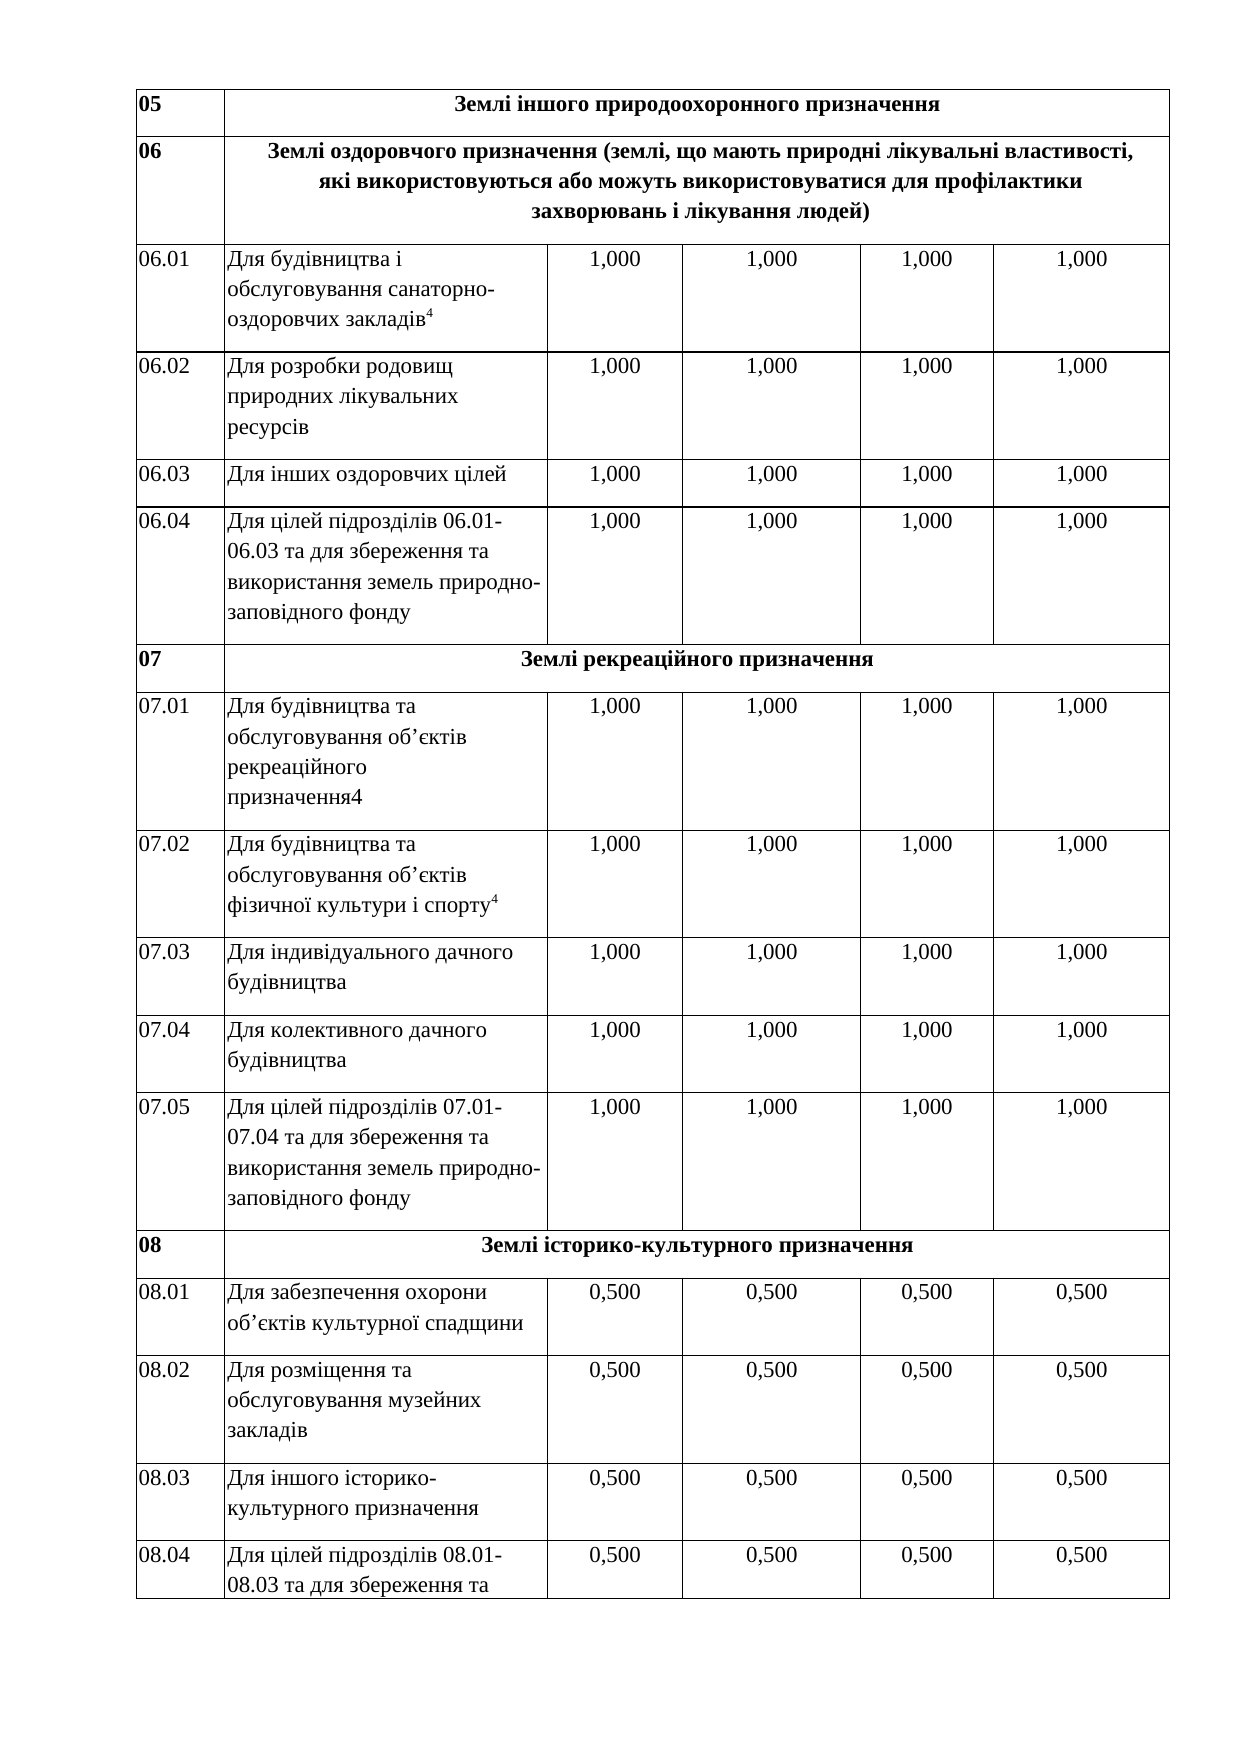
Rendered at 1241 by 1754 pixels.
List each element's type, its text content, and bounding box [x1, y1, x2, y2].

table_cell 08.01 [137, 1279, 224, 1355]
table_cell 1,000 [548, 353, 682, 459]
table_cell 1,000 [994, 938, 1169, 1015]
table_cell 1,000 [548, 508, 682, 644]
table_cell 0,500 [994, 1541, 1169, 1598]
table_cell 0,500 [861, 1279, 993, 1355]
table_cell 06.03 [137, 460, 224, 506]
table_cell 0,500 [683, 1541, 860, 1598]
table_cell 08.03 [137, 1464, 224, 1540]
table_cell 0,500 [683, 1464, 860, 1540]
table_cell 06.01 [137, 245, 224, 351]
table_cell 1,000 [548, 938, 682, 1015]
table_cell Для будівництва і обслуговування санаторно-оздоровчих закладів4 [225, 245, 547, 351]
table_cell Для іншого історико-культурного призначення [225, 1464, 547, 1540]
table_cell 1,000 [683, 831, 860, 937]
table_cell 1,000 [683, 693, 860, 829]
table_cell 1,000 [683, 938, 860, 1015]
table_cell Землі оздоровчого призначення (землі, що мають природні лікувальні властивості, які використовуються або можуть використовуватися для профілактики захворювань і лікування людей) [225, 137, 1169, 244]
table_cell 1,000 [994, 1016, 1169, 1092]
table_cell 07.02 [137, 831, 224, 937]
table_cell 06 [137, 137, 224, 244]
table_cell 07 [137, 645, 224, 692]
table_cell 1,000 [994, 693, 1169, 829]
table_cell 0,500 [861, 1464, 993, 1540]
table_cell 0,500 [994, 1464, 1169, 1540]
table_cell 0,500 [994, 1279, 1169, 1355]
table_cell 1,000 [861, 831, 993, 937]
table_cell 1,000 [548, 1093, 682, 1230]
table_cell 07.01 [137, 693, 224, 829]
table_cell 1,000 [548, 460, 682, 506]
table_cell 1,000 [683, 353, 860, 459]
table_cell Землі іншого природоохоронного призначення [225, 90, 1169, 136]
table_cell 0,500 [548, 1464, 682, 1540]
table_cell 1,000 [683, 245, 860, 351]
table_cell 07.05 [137, 1093, 224, 1230]
table_cell 1,000 [994, 460, 1169, 506]
table_cell Для індивідуального дачного будівництва [225, 938, 547, 1015]
table_cell 0,500 [683, 1279, 860, 1355]
table_cell 0,500 [861, 1356, 993, 1463]
table_cell 1,000 [683, 508, 860, 644]
table_cell 1,000 [548, 693, 682, 829]
table_cell 06.04 [137, 508, 224, 644]
table_cell 1,000 [548, 1016, 682, 1092]
table_cell 1,000 [861, 460, 993, 506]
table_cell 08.02 [137, 1356, 224, 1463]
table_cell 1,000 [548, 831, 682, 937]
table_cell 1,000 [994, 1093, 1169, 1230]
table_cell 0,500 [861, 1541, 993, 1598]
table_cell 0,500 [683, 1356, 860, 1463]
table_cell 1,000 [683, 1016, 860, 1092]
table_cell 1,000 [861, 508, 993, 644]
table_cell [225, 1541, 547, 1598]
table_cell 07.04 [137, 1016, 224, 1092]
table_cell 0,500 [994, 1356, 1169, 1463]
table_cell Для забезпечення охорони об’єктів культурної спадщини [225, 1279, 547, 1355]
table_cell 1,000 [994, 353, 1169, 459]
table_cell 1,000 [994, 508, 1169, 644]
table_cell 1,000 [861, 245, 993, 351]
table_cell Землі історико-культурного призначення [225, 1231, 1169, 1277]
table_cell 08 [137, 1231, 224, 1277]
table_cell 1,000 [861, 693, 993, 829]
table_cell Для інших оздоровчих цілей [225, 460, 547, 506]
table_cell 1,000 [683, 1093, 860, 1230]
table_cell 1,000 [861, 1093, 993, 1230]
table_cell 1,000 [861, 353, 993, 459]
table_cell 07.03 [137, 938, 224, 1015]
table_cell 08.04 [137, 1541, 224, 1598]
table_cell 0,500 [548, 1279, 682, 1355]
table_cell 1,000 [994, 831, 1169, 937]
table_cell 1,000 [683, 460, 860, 506]
table_cell 1,000 [861, 938, 993, 1015]
table_cell Для будівництва та обслуговування об’єктів фізичної культури і спорту4 [225, 831, 547, 937]
table_cell Для розміщення та обслуговування музейних закладів [225, 1356, 547, 1463]
table_cell Для колективного дачного будівництва [225, 1016, 547, 1092]
table_cell Для цілей підрозділів 07.01-07.04 та для збереження та використання земель природно-заповідного фонду [225, 1093, 547, 1230]
table_cell 1,000 [861, 1016, 993, 1092]
table_cell 0,500 [548, 1356, 682, 1463]
table_cell 06.02 [137, 353, 224, 459]
table_cell Землі рекреаційного призначення [225, 645, 1169, 692]
table_cell 1,000 [994, 245, 1169, 351]
table_cell 05 [137, 90, 224, 136]
table_cell Для будівництва та обслуговування об’єктів рекреаційного призначення4 [225, 693, 547, 829]
table_cell 1,000 [548, 245, 682, 351]
table_cell 0,500 [548, 1541, 682, 1598]
table_cell Для цілей підрозділів 06.01-06.03 та для збереження та використання земель природно-заповідного фонду [225, 508, 547, 644]
table_cell Для розробки родовищ природних лікувальних ресурсів [225, 353, 547, 459]
